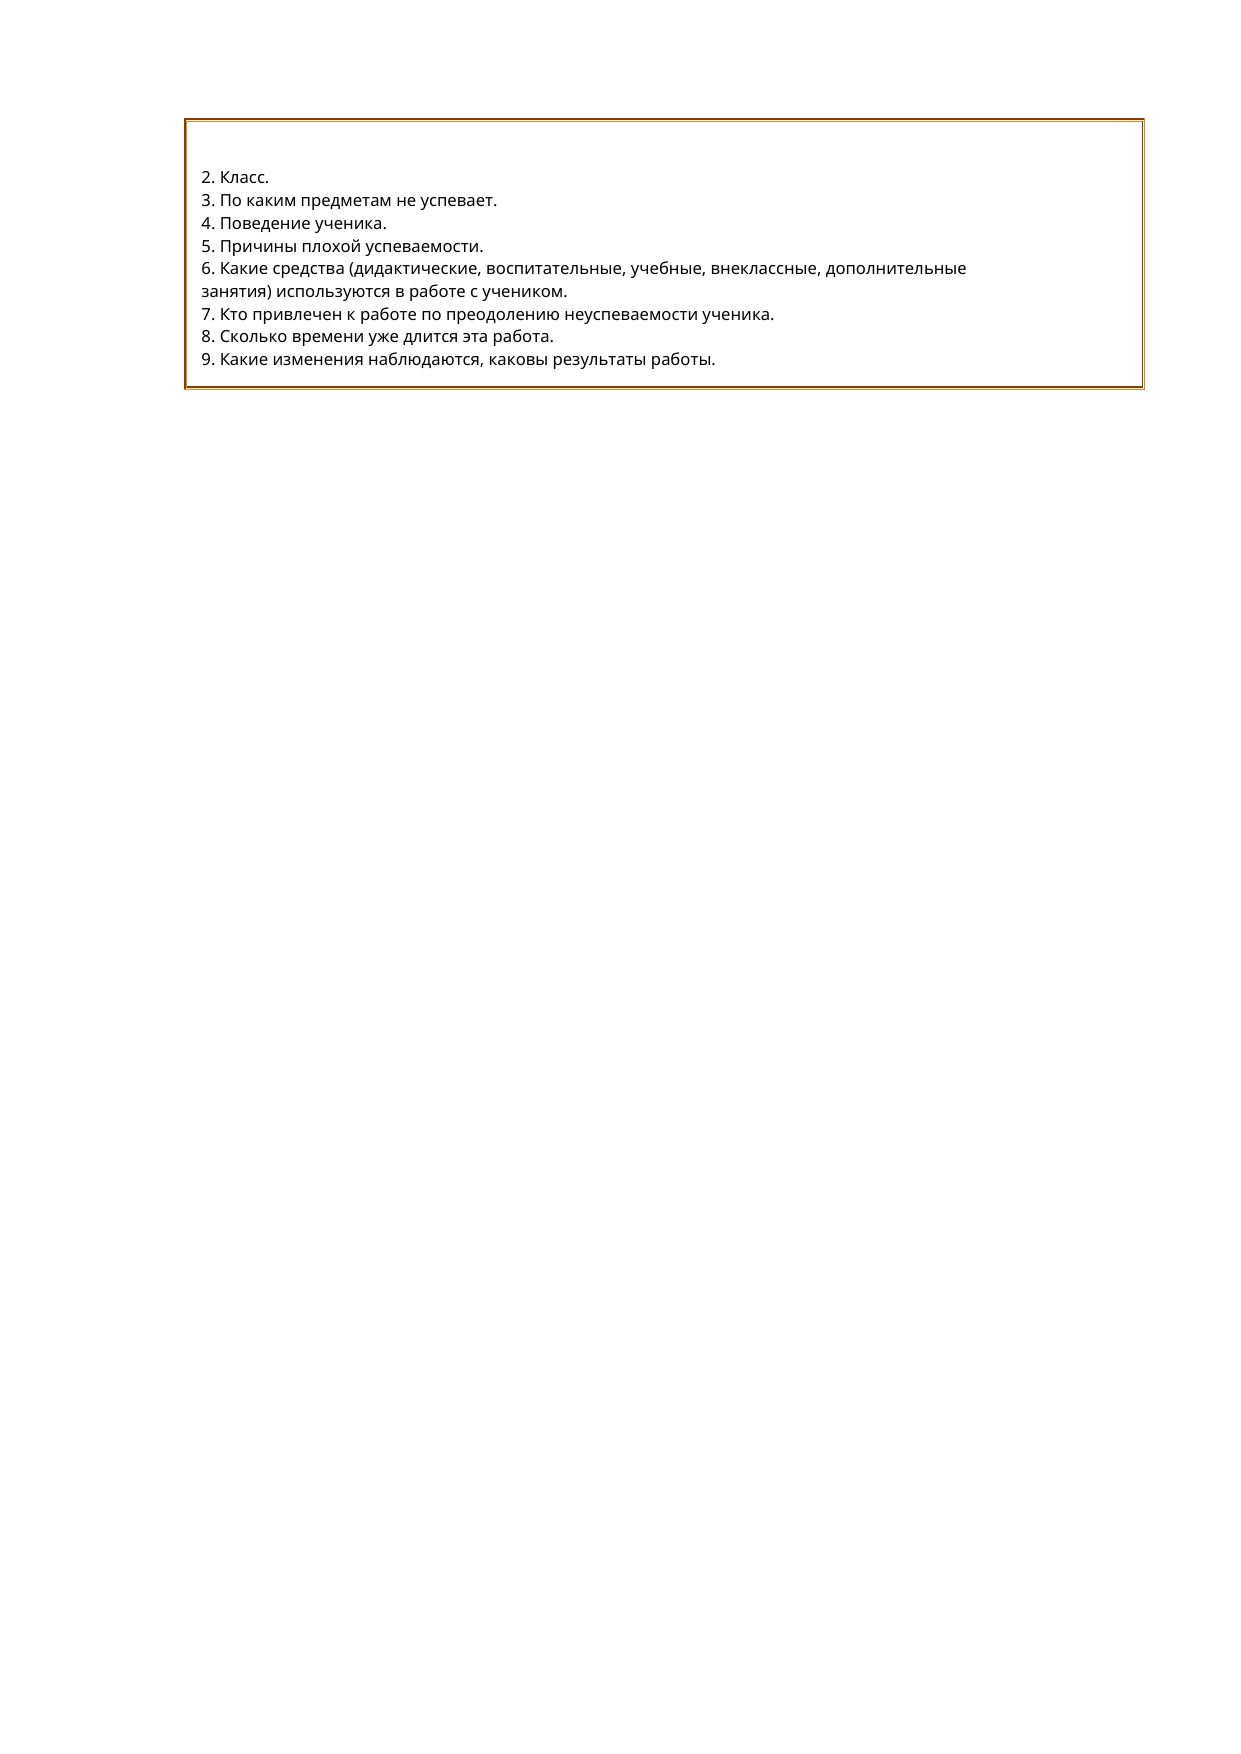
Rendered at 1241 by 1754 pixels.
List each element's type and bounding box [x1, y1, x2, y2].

table_header [187, 122, 1142, 386]
